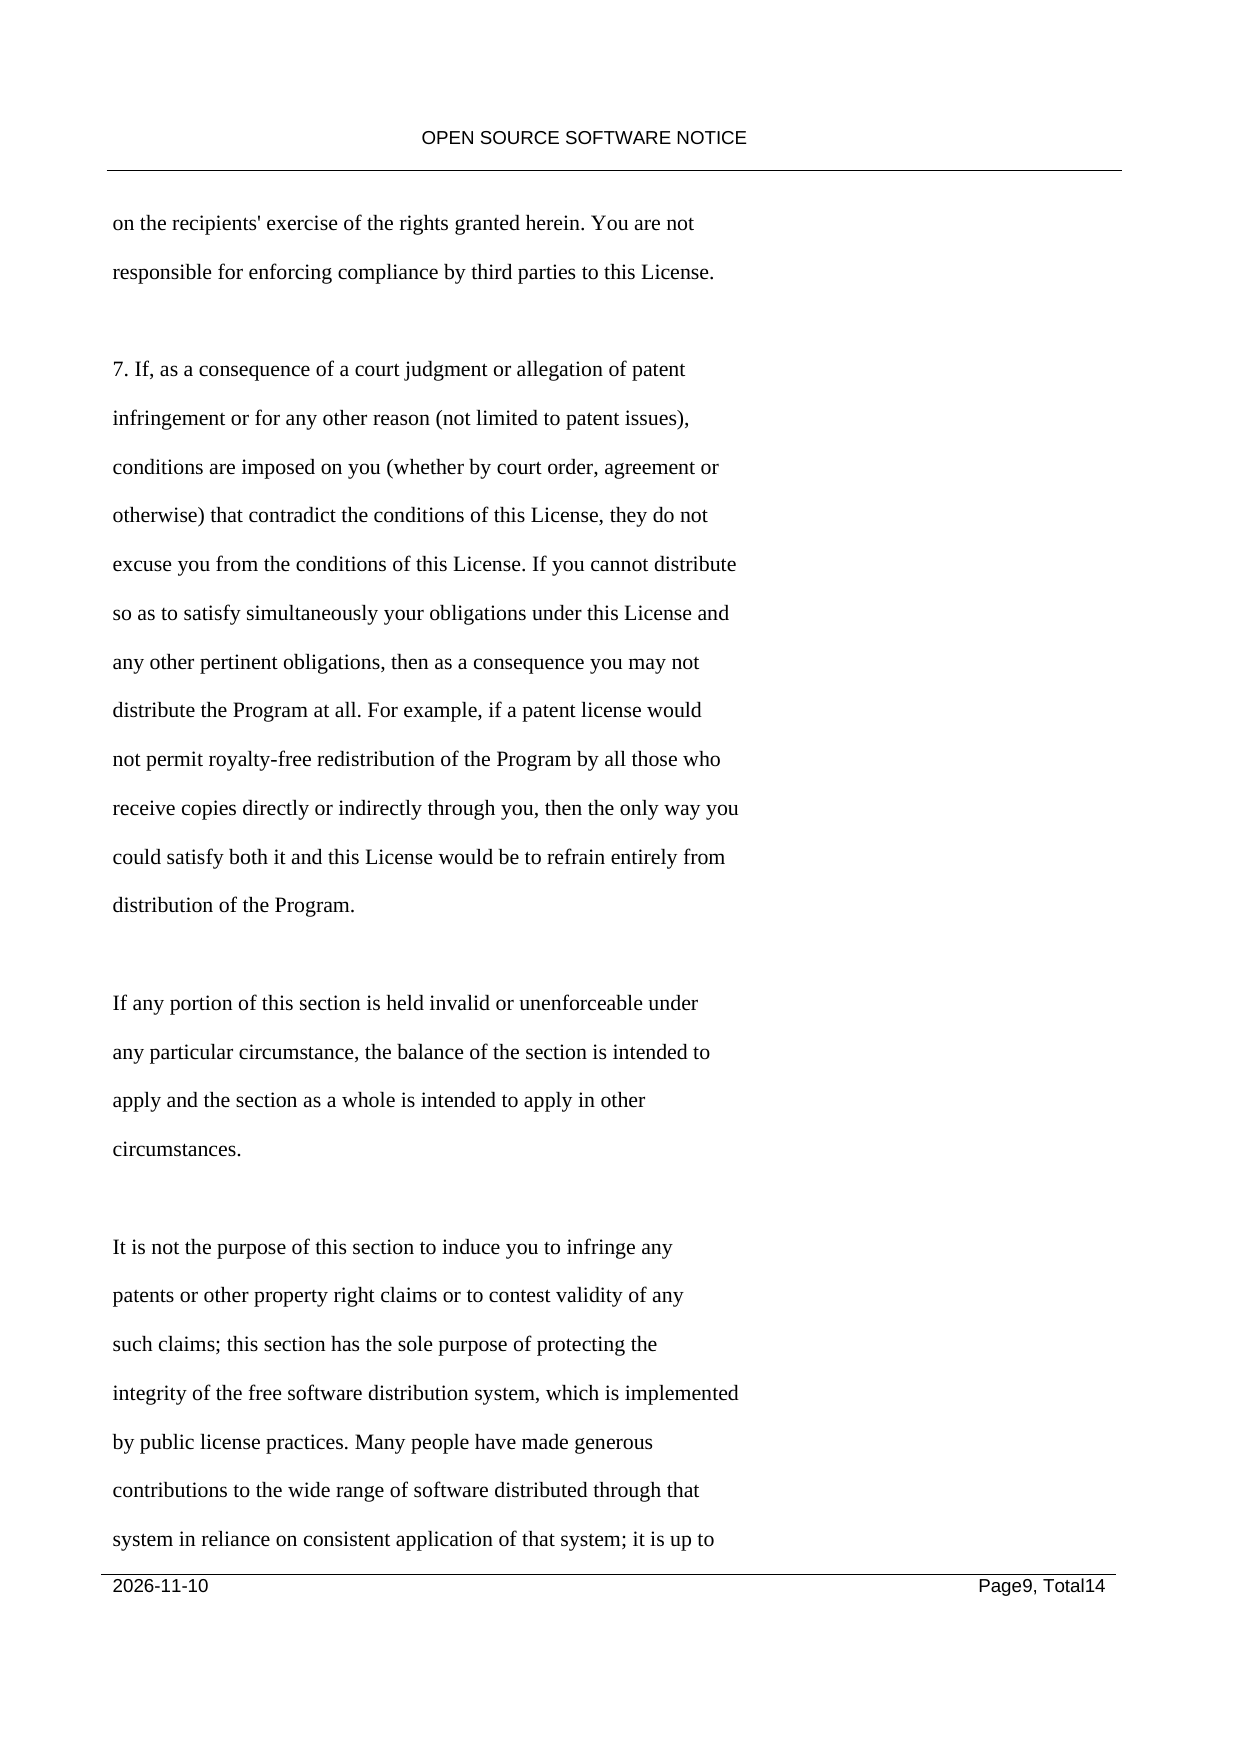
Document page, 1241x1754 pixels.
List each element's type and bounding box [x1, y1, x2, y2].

text [112, 206, 1128, 1555]
